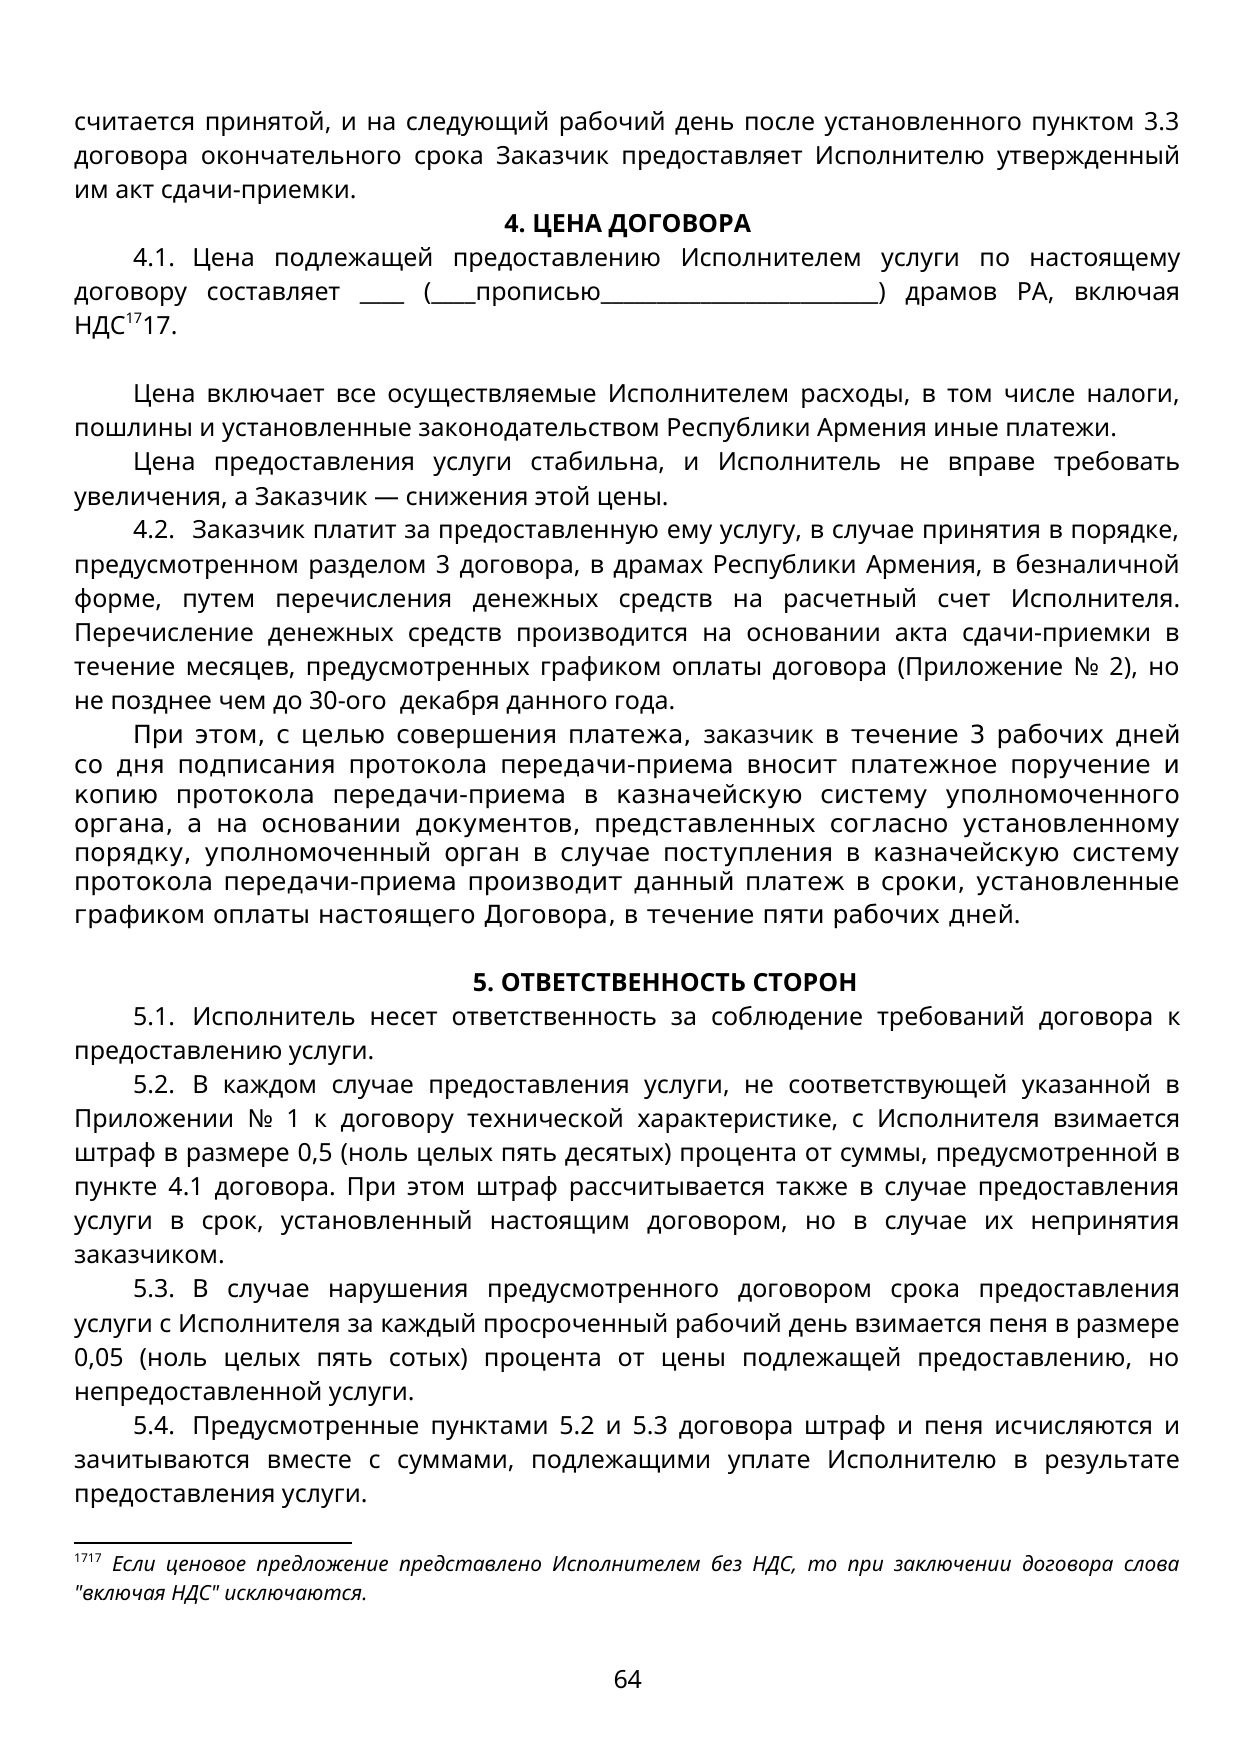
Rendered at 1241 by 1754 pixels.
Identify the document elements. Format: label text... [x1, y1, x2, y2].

text 5.4. Предусмотренные пунктами 5.2 и 5.3 договора штраф и пеня исчисляются и зачитываются вместе с суммами, подлежащими уплате Исполнителю в результате предоставления услуги. [74, 1407, 1181, 1509]
text 4.1. Цена подлежащей предоставлению Исполнителем услуги по настоящему договору составляет ____ (____прописью_________________________) драмов РА, включая НДС17. [74, 240, 1181, 342]
text 4.2. Заказчик платит за предоставленную ему услугу, в случае принятия в порядке, предусмотренном разделом 3 договора, в драмах Республики Армения, в безналичной форме, путем перечисления денежных средств на расчетный счет Исполнителя. Перечисление денежных средств производится на основании акта сдачи-приемки в течение месяцев, предусмотренных графиком оплаты договора (Приложение № 2), но не позднее чем до 30-ого декабря данного года. [74, 512, 1181, 717]
text 4. ЦЕНА ДОГОВОРА [74, 206, 1181, 240]
text При этом, с целью совершения платежа, заказчик в течение 3 рабочих дней со дня подписания протокола передачи-приема вносит платежное поручение и копию протокола передачи-приема в казначейскую систему уполномоченного органа, а на основании документов, представленных согласно установленному порядку, уполномоченный орган в случае поступления в казначейскую систему протокола передачи-приема производит данный платеж в сроки, установленные графиком օплаты настоящего Договора, в течение пяти рабочих дней. [74, 717, 1181, 931]
text 5.1. Исполнитель несет ответственность за соблюдение требований договора к предоставлению услуги. [74, 999, 1181, 1067]
text 5. ОТВЕТСТВЕННОСТЬ СТОРОН [74, 964, 1181, 999]
text 5.3. В случае нарушения предусмотренного договором срока предоставления услуги с Исполнителя за каждый просроченный рабочий день взимается пеня в размере 0,05 (ноль целых пять сотых) процента от цены подлежащей предоставлению, но непредоставленной услуги. [74, 1271, 1181, 1407]
text Цена предоставления услуги стабильна, и Исполнитель не вправе требовать увеличения, а Заказчик — снижения этой цены. [74, 444, 1181, 512]
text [74, 103, 1181, 206]
text Цена включает все осуществляемые Исполнителем расходы, в том числе налоги, пошлины и установленные законодательством Республики Армения иные платежи. [74, 376, 1181, 444]
text 5.2. В каждом случае предоставления услуги, не соответствующей указанной в Приложении № 1 к договору технической характеристике, с Исполнителя взимается штраф в размере 0,5 (ноль целых пять десятых) процента от суммы, предусмотренной в пункте 4.1 договора. При этом штраф рассчитывается также в случае предоставления услуги в срок, установленный настоящим договором, но в случае их непринятия заказчиком. [74, 1067, 1181, 1271]
